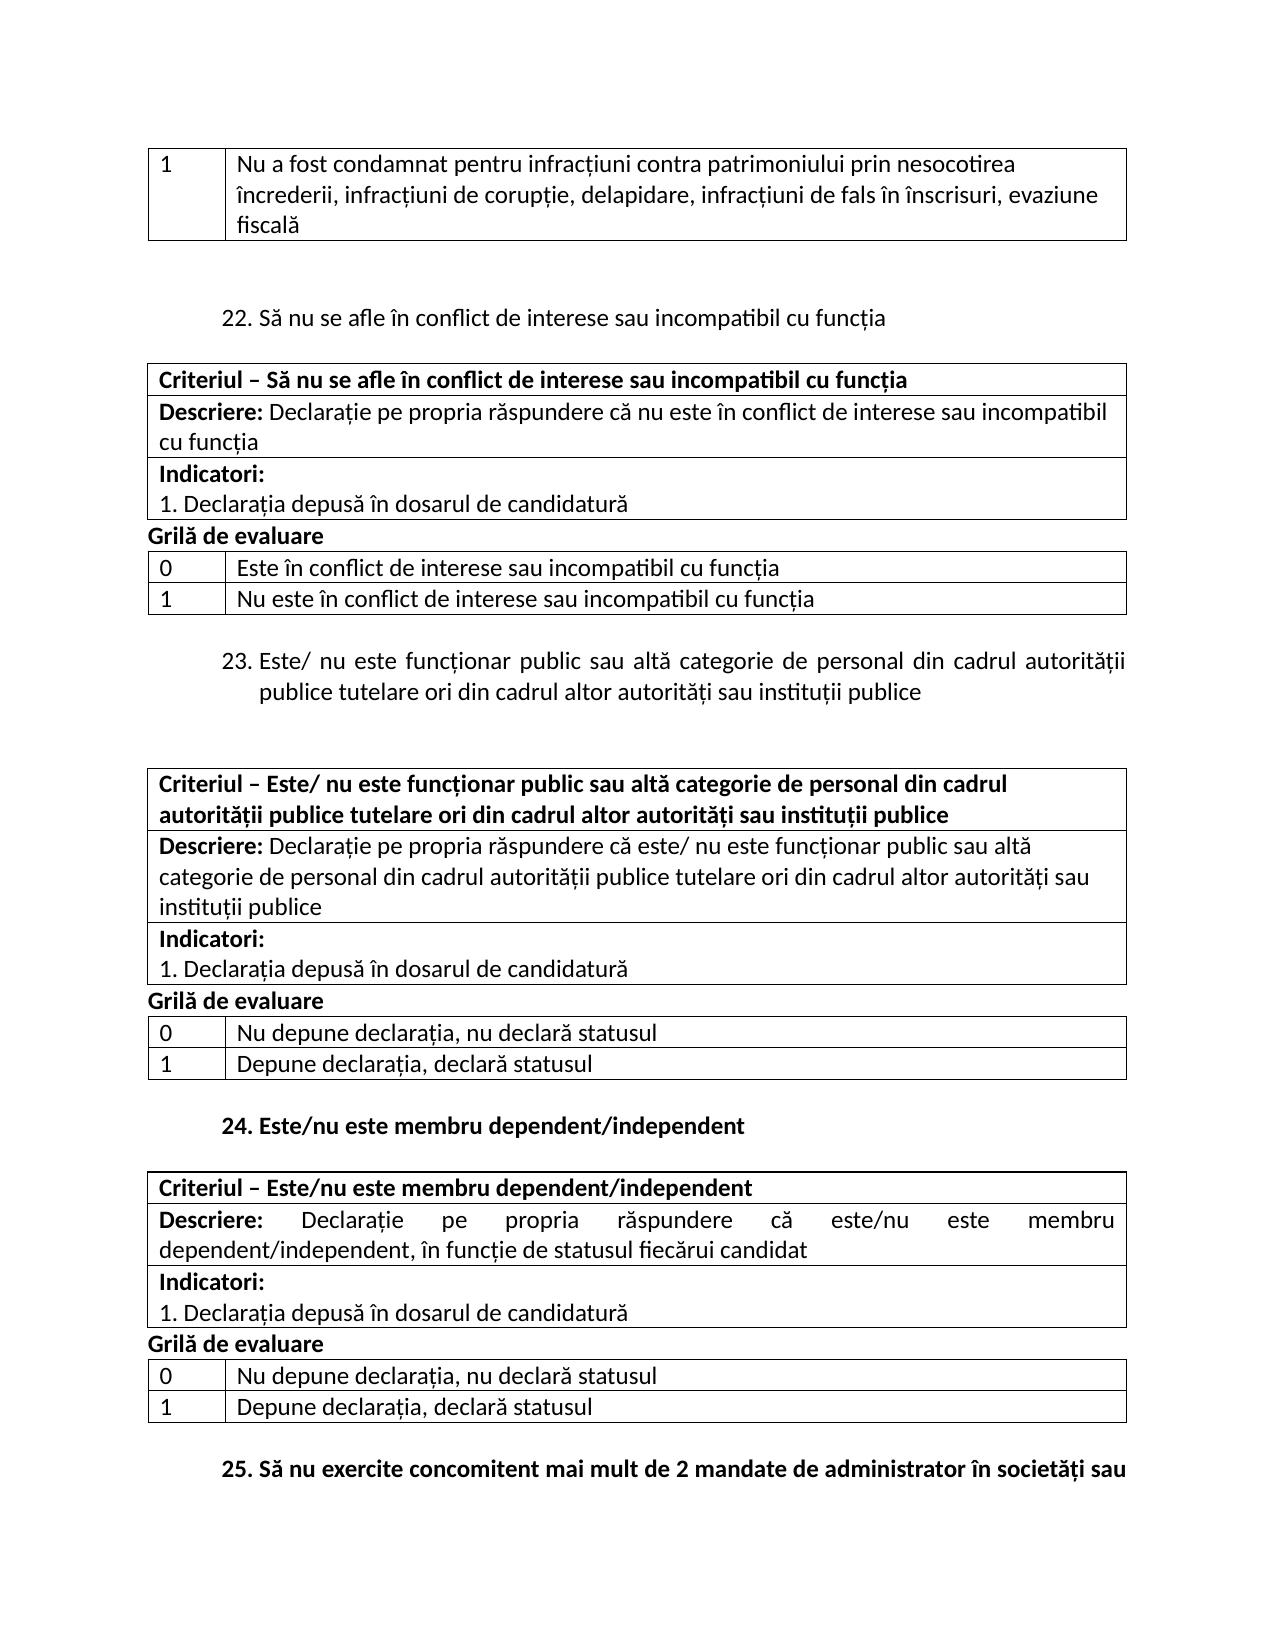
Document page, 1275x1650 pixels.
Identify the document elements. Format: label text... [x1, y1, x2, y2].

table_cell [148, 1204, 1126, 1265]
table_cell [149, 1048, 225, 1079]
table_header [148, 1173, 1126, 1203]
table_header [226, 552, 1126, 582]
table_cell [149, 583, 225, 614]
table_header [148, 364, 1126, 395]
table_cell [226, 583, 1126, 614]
list Este/ nu este funcționar public sau altă categorie de personal din cadrul autorității publice tutelare ori din cadrul altor autorități sau instituții publice [221, 645, 1127, 706]
text Grilă de evaluare [148, 985, 1127, 1016]
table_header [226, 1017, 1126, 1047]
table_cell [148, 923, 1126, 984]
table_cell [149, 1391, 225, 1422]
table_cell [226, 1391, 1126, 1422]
list Este/nu este membru dependent/independent [221, 1110, 1127, 1141]
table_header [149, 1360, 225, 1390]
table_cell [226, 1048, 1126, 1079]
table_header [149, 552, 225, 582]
text Grilă de evaluare [148, 520, 1127, 551]
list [221, 1453, 1127, 1484]
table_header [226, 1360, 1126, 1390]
list Să nu se afle în conflict de interese sau incompatibil cu funcția [221, 302, 1127, 333]
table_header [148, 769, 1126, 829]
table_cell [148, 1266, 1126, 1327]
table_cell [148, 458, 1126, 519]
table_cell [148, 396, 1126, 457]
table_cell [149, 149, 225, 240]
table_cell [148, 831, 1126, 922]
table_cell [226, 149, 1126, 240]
text Grilă de evaluare [148, 1328, 1127, 1359]
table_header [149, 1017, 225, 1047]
